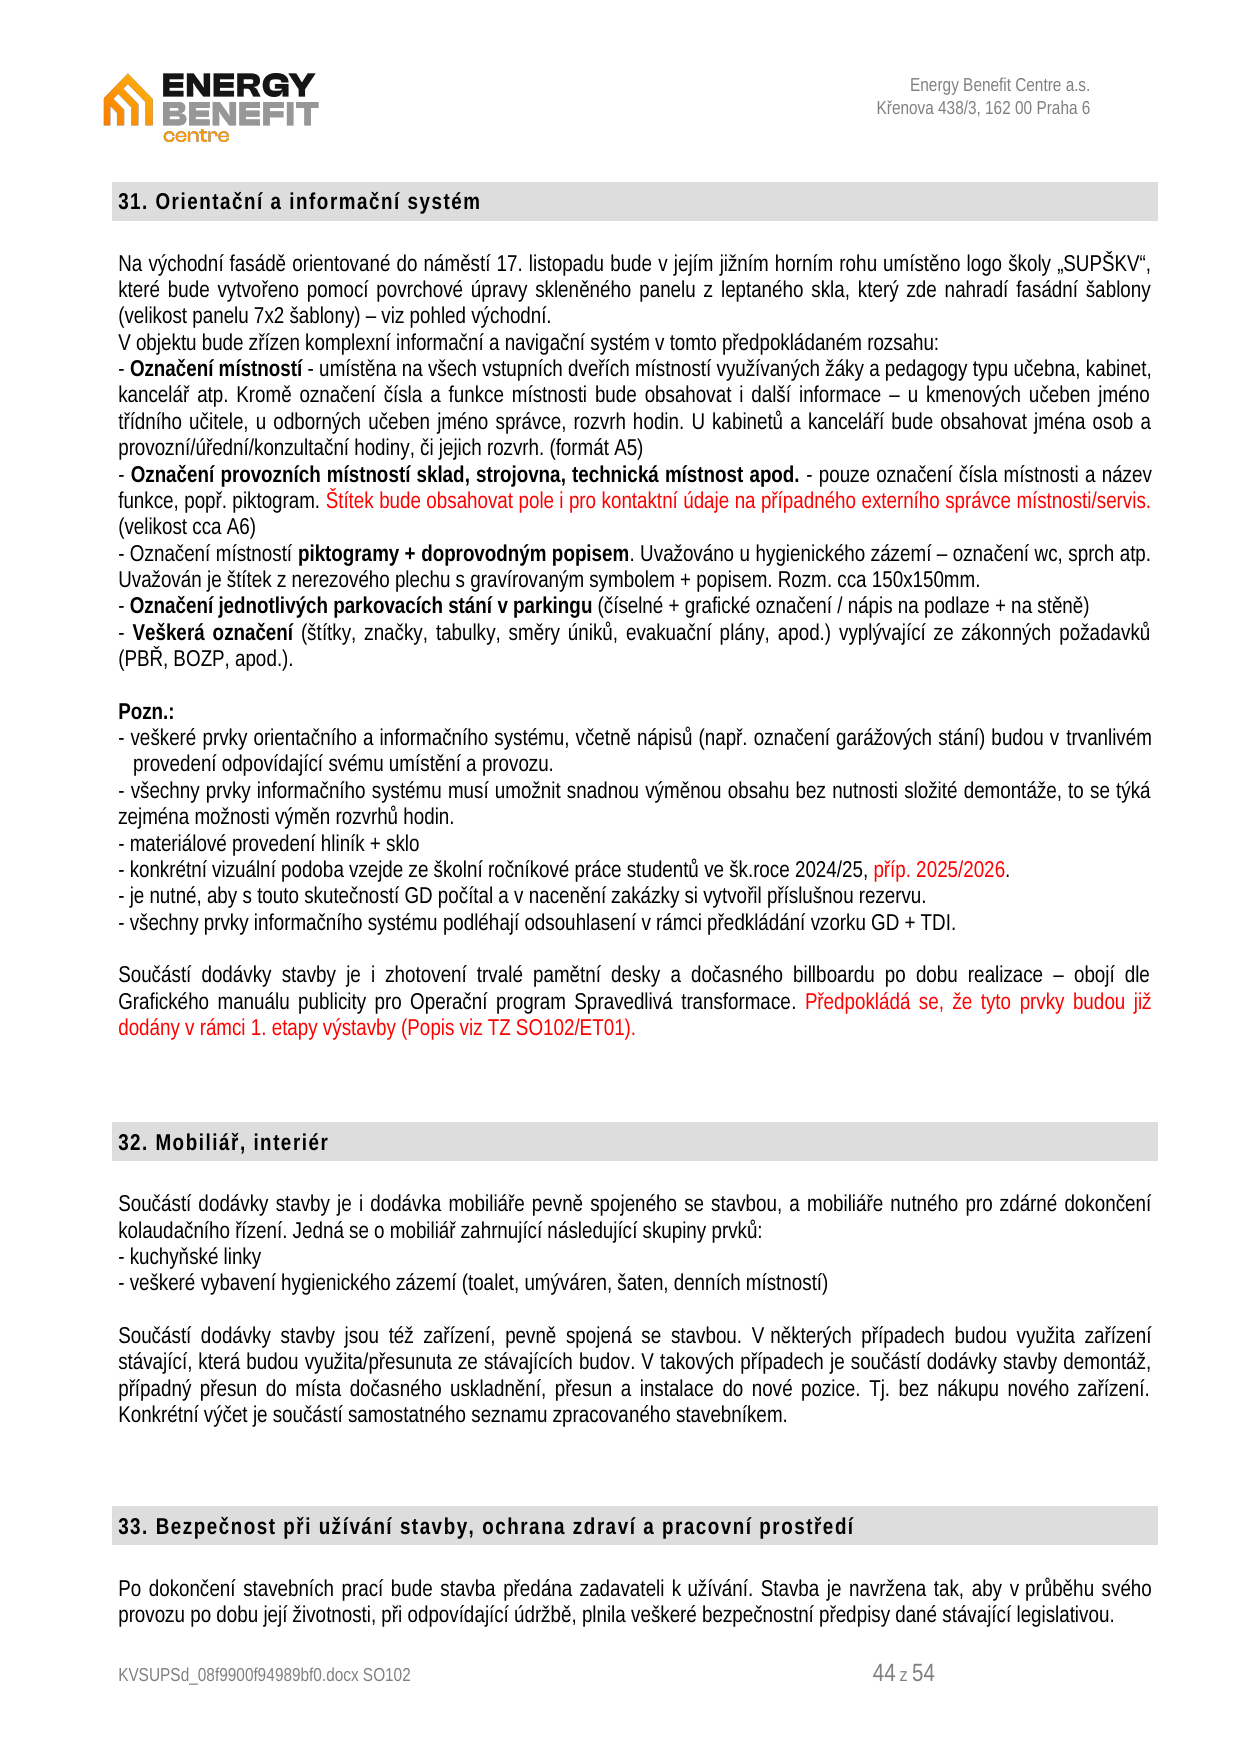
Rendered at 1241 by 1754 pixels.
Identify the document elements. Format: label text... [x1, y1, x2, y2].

text Součástí dodávky stavby je i zhotovení trvalé pamětní desky a dočasného billboardu po dobu realizace – obojí dle Grafického manuálu publicity pro Operační program Spravedlivá transformace. Předpokládá se, že tyto prvky budou již dodány v rámci 1. etapy výstavby (Popis viz TZ SO102/ET01). [118, 961, 1152, 1040]
text - Označení místností piktogramy + doprovodným popisem. Uvažováno u hygienického zázemí – označení wc, sprch atp. Uvažován je štítek z nerezového plechu s gravírovaným symbolem + popisem. Rozm. cca 150x150mm. [118, 539, 1152, 592]
text Součástí dodávky stavby jsou též zařízení, pevně spojená se stavbou. V některých případech budou využita zařízení stávající, která budou využita/přesunuta ze stávajících budov. V takových případech je součástí dodávky stavby demontáž, případný přesun do místa dočasného uskladnění, přesun a instalace do nové pozice. Tj. bez nákupu nového zařízení. Konkrétní výčet je součástí samostatného seznamu zpracovaného stavebníkem. [118, 1322, 1152, 1427]
picture [103, 73, 319, 142]
subtitle Bezpečnost při užívání stavby, ochrana zdraví a pracovní prostředí [118, 1513, 1152, 1539]
subtitle Orientační a informační systém [118, 188, 1152, 214]
text - Označení jednotlivých parkovacích stání v parkingu (číselné + grafické označení / nápis na podlaze + na stěně) [118, 592, 1152, 619]
subtitle Mobiliář, interiér [118, 1129, 1152, 1155]
text - veškeré prvky orientačního a informačního systému, včetně nápisů (např. označení garážových stání) budou v trvanlivém provedení odpovídající svému umístění a provozu. [118, 724, 1152, 777]
text - Označení místností - umístěna na všech vstupních dveřích místností využívaných žáky a pedagogy typu učebna, kabinet, kancelář atp. Kromě označení čísla a funkce místnosti bude obsahovat i další informace – u kmenových učeben jméno třídního učitele, u odborných učeben jméno správce, rozvrh hodin. U kabinetů a kanceláří bude obsahovat jména osob a provozní/úřední/konzultační hodiny, či jejich rozvrh. (formát A5) [118, 355, 1152, 461]
text Pozn.: [118, 698, 1152, 724]
text - všechny prvky informačního systému musí umožnit snadnou výměnou obsahu bez nutnosti složité demontáže, to se týká zejména možnosti výměn rozvrhů hodin. [118, 777, 1152, 829]
text - konkrétní vizuální podoba vzejde ze školní ročníkové práce studentů ve šk.roce 2024/25, příp. 2025/2026. [118, 856, 1152, 882]
text - je nutné, aby s touto skutečností GD počítal a v nacenění zakázky si vytvořil příslušnou rezervu. [118, 882, 1152, 908]
text - všechny prvky informačního systému podléhají odsouhlasení v rámci předkládání vzorku GD + TDI. [118, 908, 1152, 935]
text - veškeré vybavení hygienického zázemí (toalet, umýváren, šaten, denních místností) [118, 1269, 1152, 1296]
text Na východní fasádě orientované do náměstí 17. listopadu bude v jejím jižním horním rohu umístěno logo školy „SUPŠKV“, které bude vytvořeno pomocí povrchové úpravy skleněného panelu z leptaného skla, který zde nahradí fasádní šablony (velikost panelu 7x2 šablony) – viz pohled východní. [118, 250, 1152, 329]
text - Označení provozních místností sklad, strojovna, technická místnost apod. - pouze označení čísla místnosti a název funkce, popř. piktogram. Štítek bude obsahovat pole i pro kontaktní údaje na případného externího správce místnosti/servis. (velikost cca A6) [118, 461, 1152, 539]
text - materiálové provedení hliník + sklo [118, 829, 1152, 856]
text V objektu bude zřízen komplexní informační a navigační systém v tomto předpokládaném rozsahu: [118, 329, 1152, 355]
subtitle Po dokončení stavebních prací bude stavba předána zadavateli k užívání. Stavba je navržena tak, aby v průběhu svého provozu po dobu její životnosti, při odpovídající údržbě, plnila veškeré bezpečnostní předpisy dané stávající legislativou. [118, 1574, 1152, 1627]
text - kuchyňské linky [118, 1243, 1152, 1269]
text - Veškerá označení (štítky, značky, tabulky, směry úniků, evakuační plány, apod.) vyplývající ze zákonných požadavků (PBŘ, BOZP, apod.). [118, 619, 1152, 671]
text Součástí dodávky stavby je i dodávka mobiliáře pevně spojeného se stavbou, a mobiliáře nutného pro zdárné dokončení kolaudačního řízení. Jedná se o mobiliář zahrnující následující skupiny prvků: [118, 1190, 1152, 1243]
